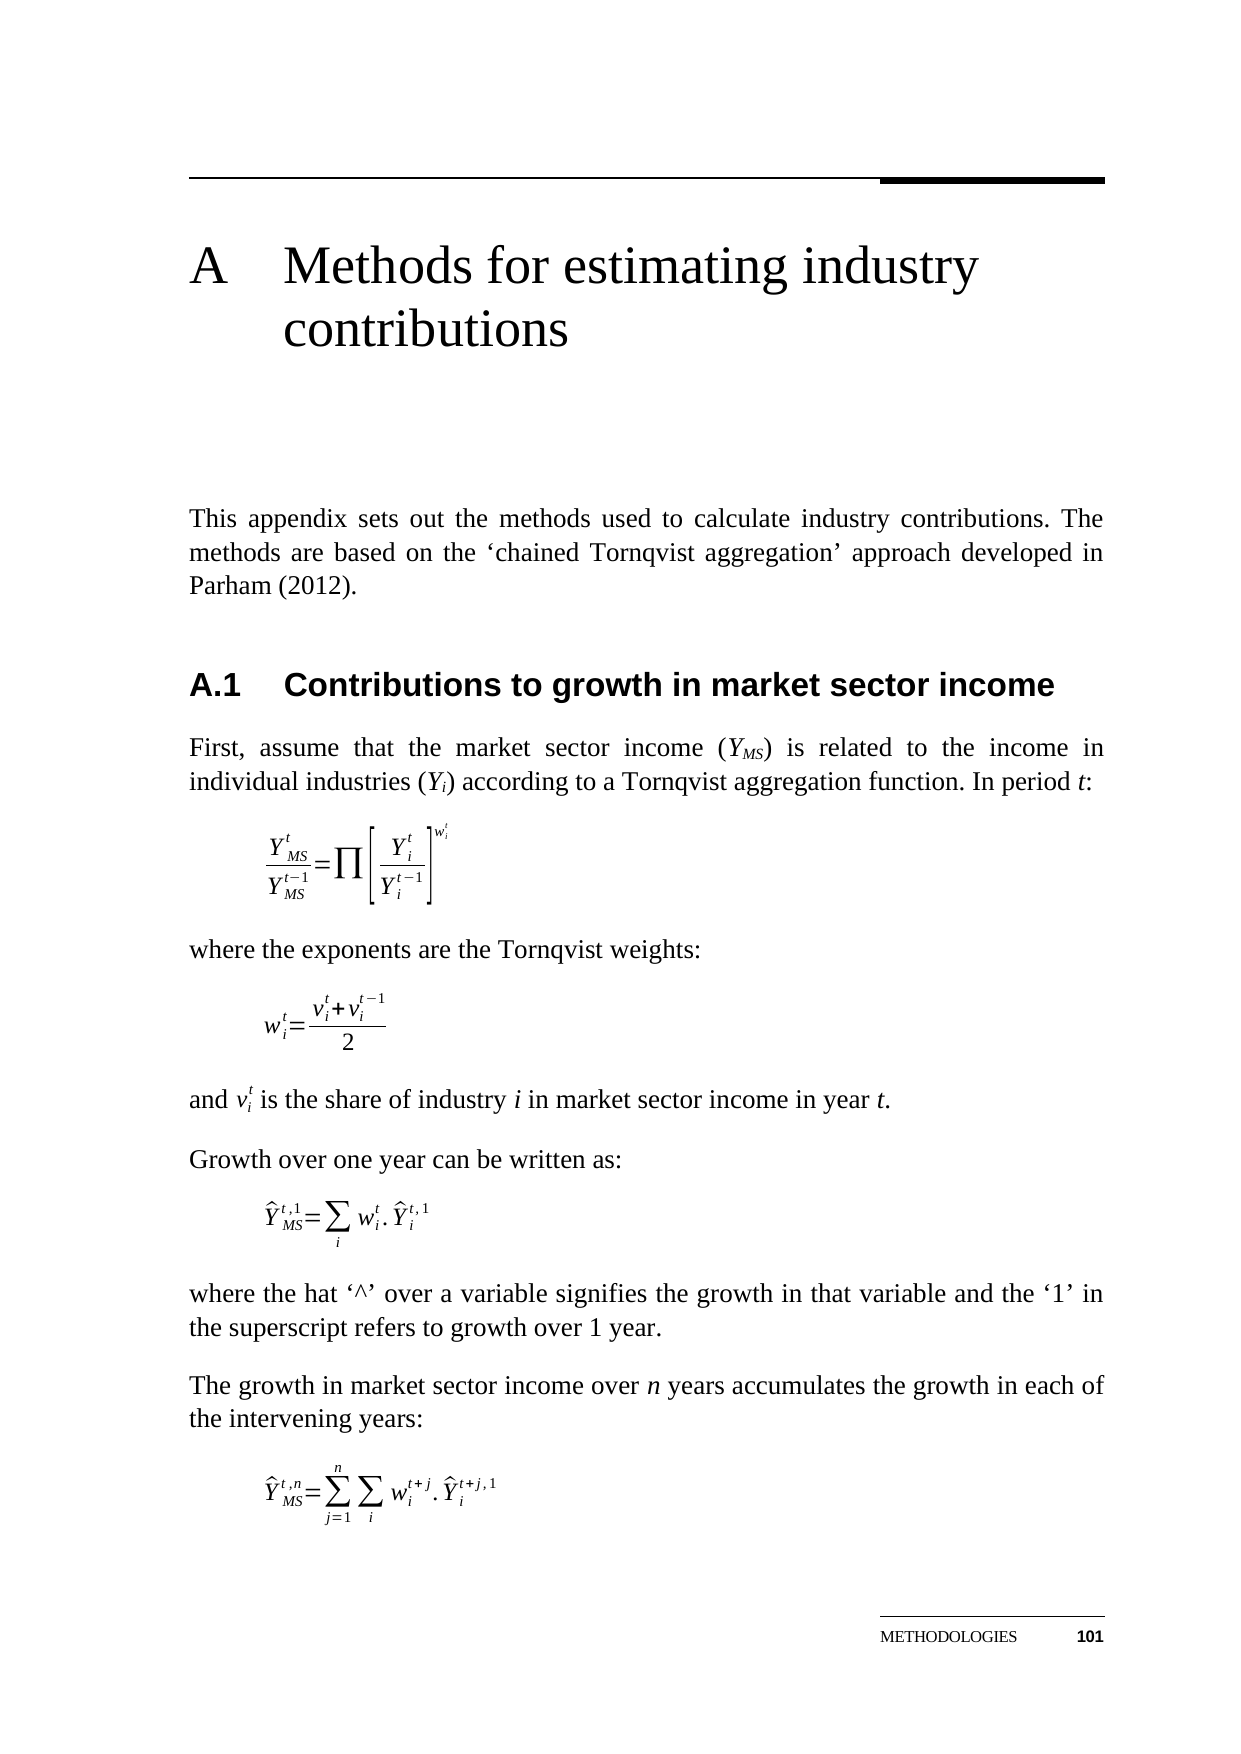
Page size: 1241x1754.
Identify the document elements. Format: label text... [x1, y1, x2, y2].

text and is the share of industry i in market sector income in year t. [189, 1081, 1104, 1116]
text A Methods for estimating industry contributions [189, 233, 1104, 358]
text where the exponents are the Tornqvist weights: [189, 931, 1104, 965]
text The growth in market sector income over n years accumulates the growth in each of the intervening years: [189, 1367, 1104, 1433]
subtitle A.1 Contributions to growth in market sector income [189, 663, 1104, 704]
text where the hat ‘^’ over a variable signifies the growth in that variable and the ‘1’ in the superscript refers to growth over 1 year. [189, 1275, 1104, 1342]
text Growth over one year can be written as: [189, 1141, 1104, 1174]
text First, assume that the market sector income (YMS) is related to the income in individual industries (Yi) according to a Tornqvist aggregation function. In period t: [189, 729, 1104, 796]
text This appendix sets out the methods used to calculate industry contributions. The methods are based on the ‘chained Tornqvist aggregation’ approach developed in Parham (2012). [189, 500, 1104, 600]
